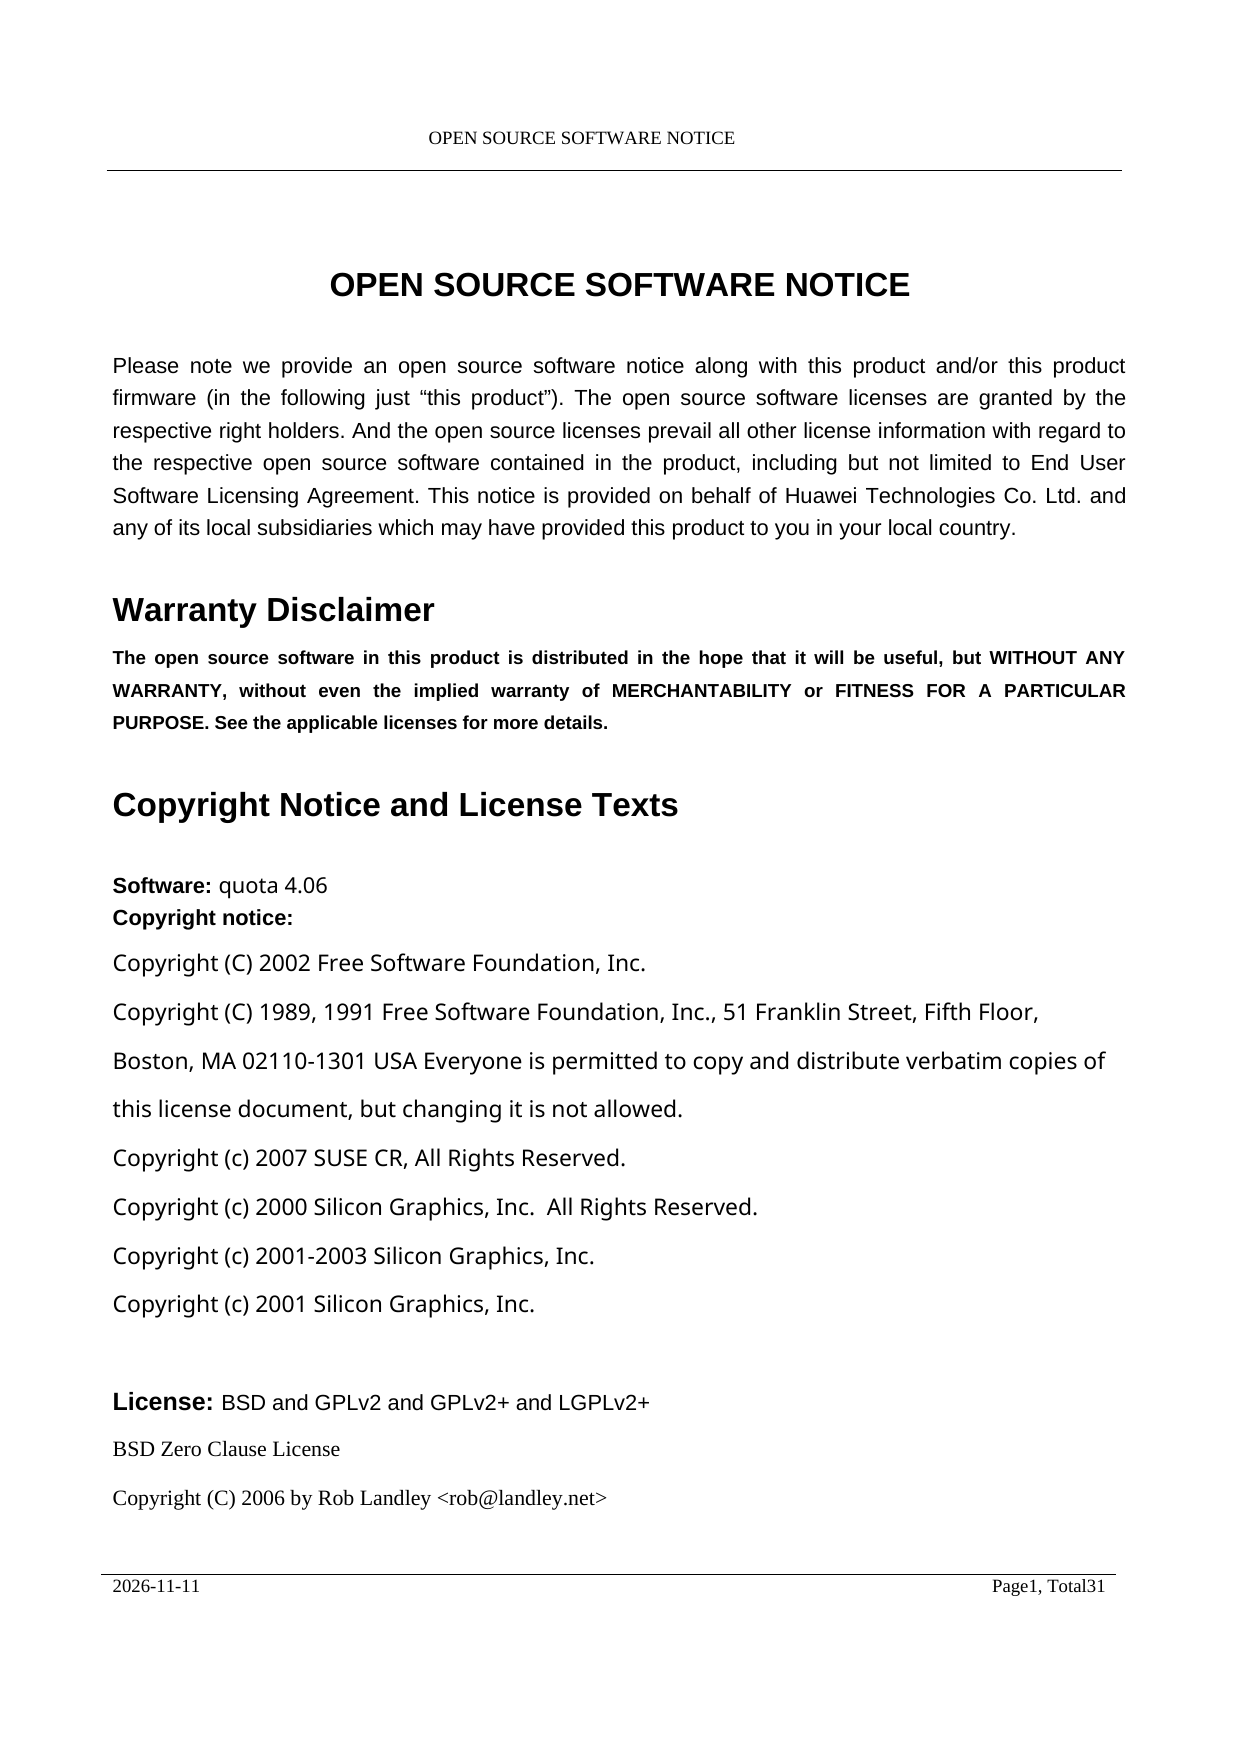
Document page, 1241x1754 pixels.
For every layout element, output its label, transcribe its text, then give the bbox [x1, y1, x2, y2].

text Please note we provide an open source software notice along with this product and/or this product firmware (in the following just “this product”). The open source software licenses are granted by the respective right holders. And the open source licenses prevail all other license information with regard to the respective open source software contained in the product, including but not limited to End User Software Licensing Agreement. This notice is provided on behalf of Huawei Technologies Co. Ltd. and any of its local subsidiaries which may have provided this product to you in your local country. [112, 349, 1128, 544]
text Warranty Disclaimer [112, 576, 1128, 641]
text Copyright notice: [112, 901, 1128, 934]
text OPEN SOURCE SOFTWARE NOTICE [112, 251, 1128, 316]
text License: BSD and GPLv2 and GPLv2+ and LGPLv2+ [112, 1385, 1128, 1418]
text The open source software in this product is distributed in the hope that it will be useful, but WITHOUT ANY WARRANTY, without even the implied warranty of MERCHANTABILITY or FITNESS FOR A PARTICULAR PURPOSE. See the applicable licenses for more details. [112, 641, 1128, 739]
text Software: quota 4.06 [112, 869, 1128, 901]
text Copyright Notice and License Texts [112, 771, 1128, 836]
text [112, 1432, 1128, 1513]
text Copyright (C) 2002 Free Software Foundation, Inc. Copyright (C) 1989, 1991 Free Software Foundation, Inc., 51 Franklin Street, Fifth Floor, Boston, MA 02110-1301 USA Everyone is permitted to copy and distribute verbatim copies of this license document, but changing it is not allowed. Copyright (c) 2007 SUSE CR, All Rights Reserved. Copyright (c) 2000 Silicon Graphics, Inc. All Rights Reserved. Copyright (c) 2001-2003 Silicon Graphics, Inc. Copyright (c) 2001 Silicon Graphics, Inc. [112, 947, 1128, 1369]
